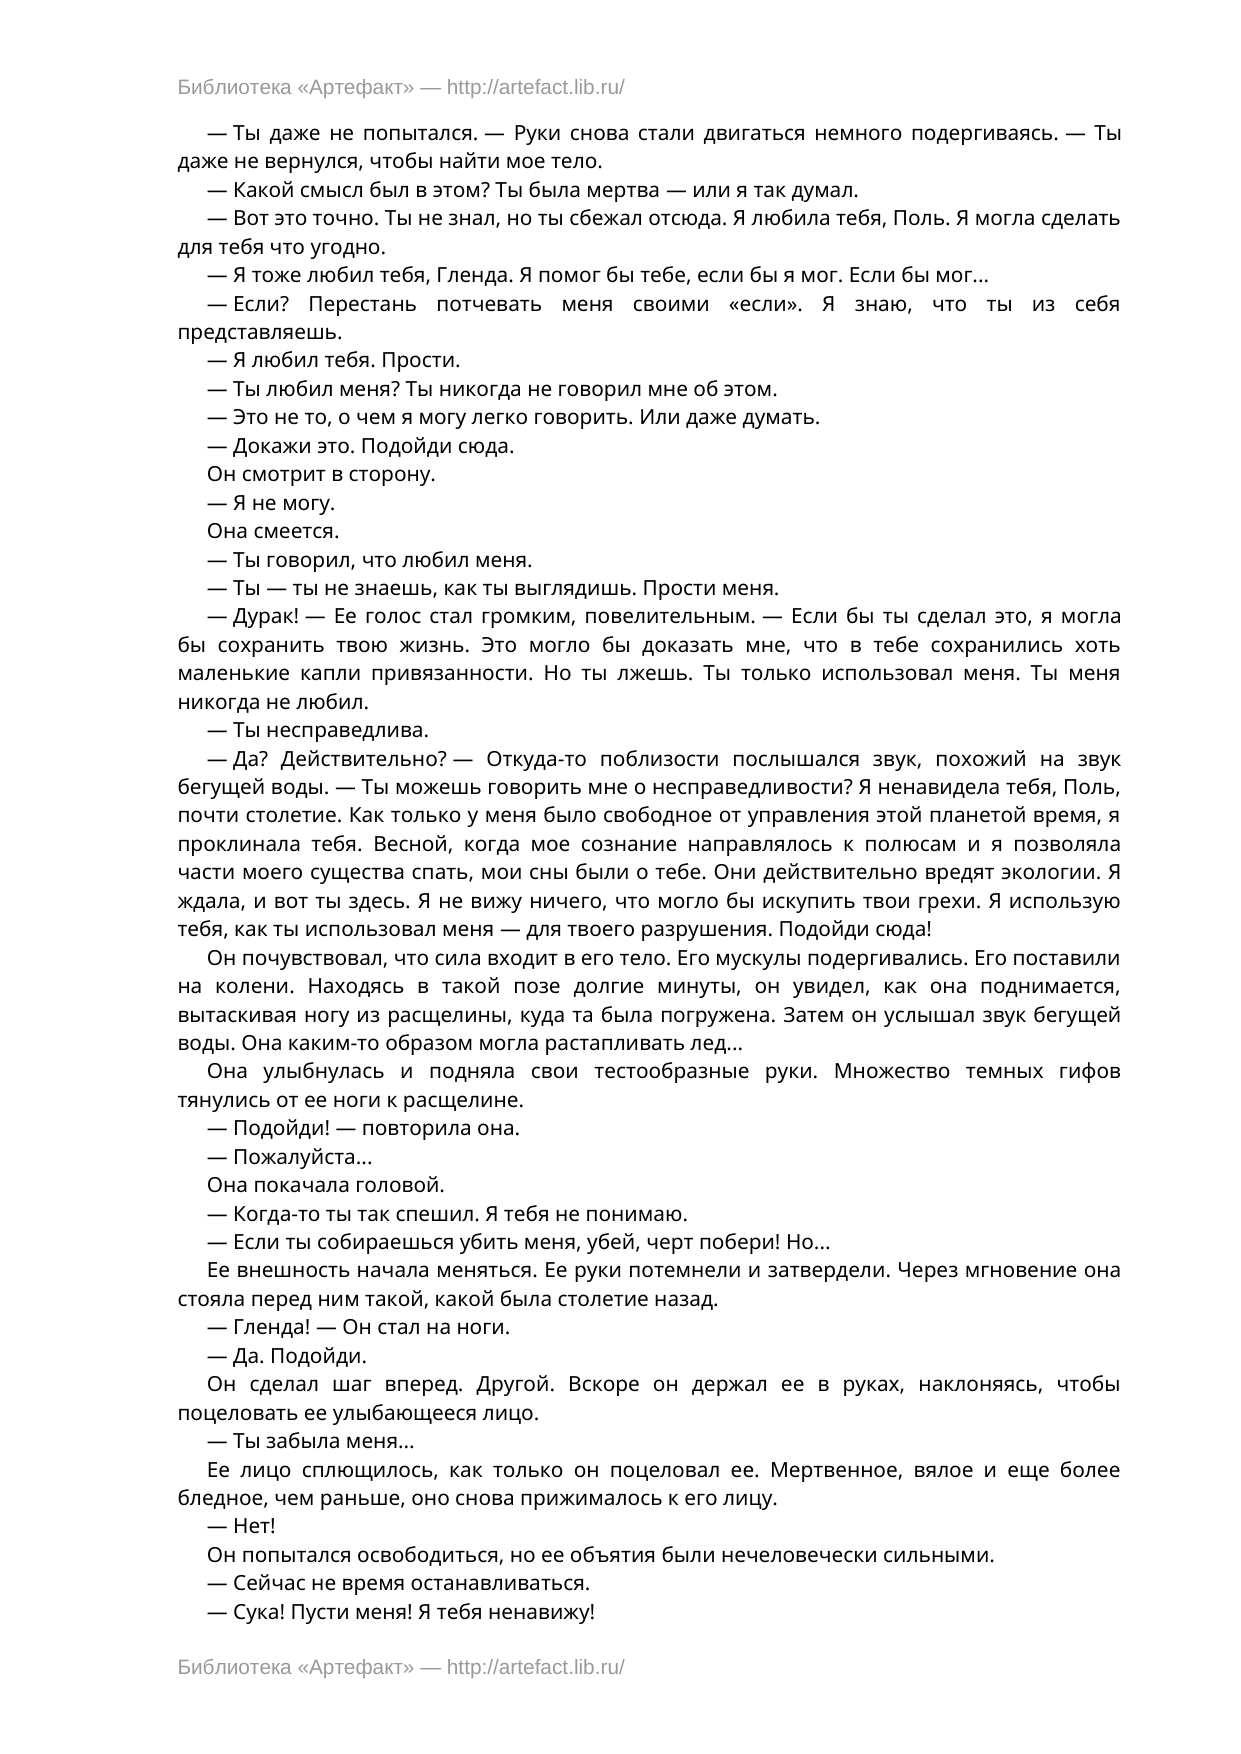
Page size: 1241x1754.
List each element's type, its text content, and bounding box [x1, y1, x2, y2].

text — Докажи это. Подойди сюда. [177, 431, 1122, 459]
text — Сейчас не время останавливаться. [177, 1568, 1122, 1597]
text — Да. Подойди. [177, 1341, 1122, 1369]
text — Гленда! — Он стал на ноги. [177, 1312, 1122, 1341]
text — Когда-то ты так спешил. Я тебя не понимаю. [177, 1199, 1122, 1227]
text — Ты даже не попытался. — Руки снова стали двигаться немного подергиваясь. — Ты даже не вернулся, чтобы найти мое тело. [177, 118, 1122, 175]
text — Ты несправедлива. [177, 715, 1122, 744]
text — Я не могу. [177, 488, 1122, 516]
text Он сделал шаг вперед. Другой. Вскоре он держал ее в руках, наклоняясь, чтобы поцеловать ее улыбающееся лицо. [177, 1369, 1122, 1426]
text — Ты — ты не знаешь, как ты выглядишь. Прости меня. [177, 573, 1122, 602]
text Ее внешность начала меняться. Ее руки потемнели и затвердели. Через мгновение она стояла перед ним такой, какой была столетие назад. [177, 1256, 1122, 1312]
text — Дурак! — Ее голос стал громким, повелительным. — Если бы ты сделал это, я могла бы сохранить твою жизнь. Это могло бы доказать мне, что в тебе сохранились хоть маленькие капли привязанности. Но ты лжешь. Ты только использовал меня. Ты меня никогда не любил. [177, 602, 1122, 715]
text Она смеется. [177, 516, 1122, 545]
text Он почувствовал, что сила входит в его тело. Его мускулы подергивались. Его поставили на колени. Находясь в такой позе долгие минуты, он увидел, как она поднимается, вытаскивая ногу из расщелины, куда та была погружена. Затем он услышал звук бегущей воды. Она каким-то образом могла растапливать лед... [177, 943, 1122, 1057]
text — Подойди! — повторила она. [177, 1113, 1122, 1142]
text — Если? Перестань потчевать меня своими «если». Я знаю, что ты из себя представляешь. [177, 289, 1122, 346]
text — Я любил тебя. Прости. [177, 346, 1122, 374]
text Ее лицо сплющилось, как только он поцеловал ее. Мертвенное, вялое и еще более бледное, чем раньше, оно снова прижималось к его лицу. [177, 1455, 1122, 1512]
text — Нет! [177, 1512, 1122, 1540]
text — Я тоже любил тебя, Гленда. Я помог бы тебе, если бы я мог. Если бы мог... [177, 260, 1122, 289]
text — Ты любил меня? Ты никогда не говорил мне об этом. [177, 374, 1122, 402]
text — Ты говорил, что любил меня. [177, 545, 1122, 573]
text Он попытался освободиться, но ее объятия были нечеловечески сильными. [177, 1540, 1122, 1568]
text — Пожалуйста... [177, 1142, 1122, 1170]
text — Да? Действительно? — Откуда-то поблизости послышался звук, похожий на звук бегущей воды. — Ты можешь говорить мне о несправедливости? Я ненавидела тебя, Поль, почти столетие. Как только у меня было свободное от управления этой планетой время, я проклинала тебя. Весной, когда мое сознание направлялось к полюсам и я позволяла части моего существа спать, мои сны были о тебе. Они действительно вредят экологии. Я ждала, и вот ты здесь. Я не вижу ничего, что могло бы искупить твои грехи. Я использую тебя, как ты использовал меня — для твоего разрушения. Подойди сюда! [177, 744, 1122, 943]
text Она улыбнулась и подняла свои тестообразные руки. Множество темных гифов тянулись от ее ноги к расщелине. [177, 1057, 1122, 1113]
text — Какой смысл был в этом? Ты была мертва — или я так думал. [177, 175, 1122, 203]
text Он смотрит в сторону. [177, 459, 1122, 488]
text — Вот это точно. Ты не знал, но ты сбежал отсюда. Я любила тебя, Поль. Я могла сделать для тебя что угодно. [177, 203, 1122, 260]
text — Сука! Пусти меня! Я тебя ненавижу! [177, 1597, 1122, 1625]
text — Если ты собираешься убить меня, убей, черт побери! Но... [177, 1227, 1122, 1256]
text — Ты забыла меня... [177, 1426, 1122, 1455]
text — Это не то, о чем я могу легко говорить. Или даже думать. [177, 402, 1122, 431]
text Она покачала головой. [177, 1170, 1122, 1199]
